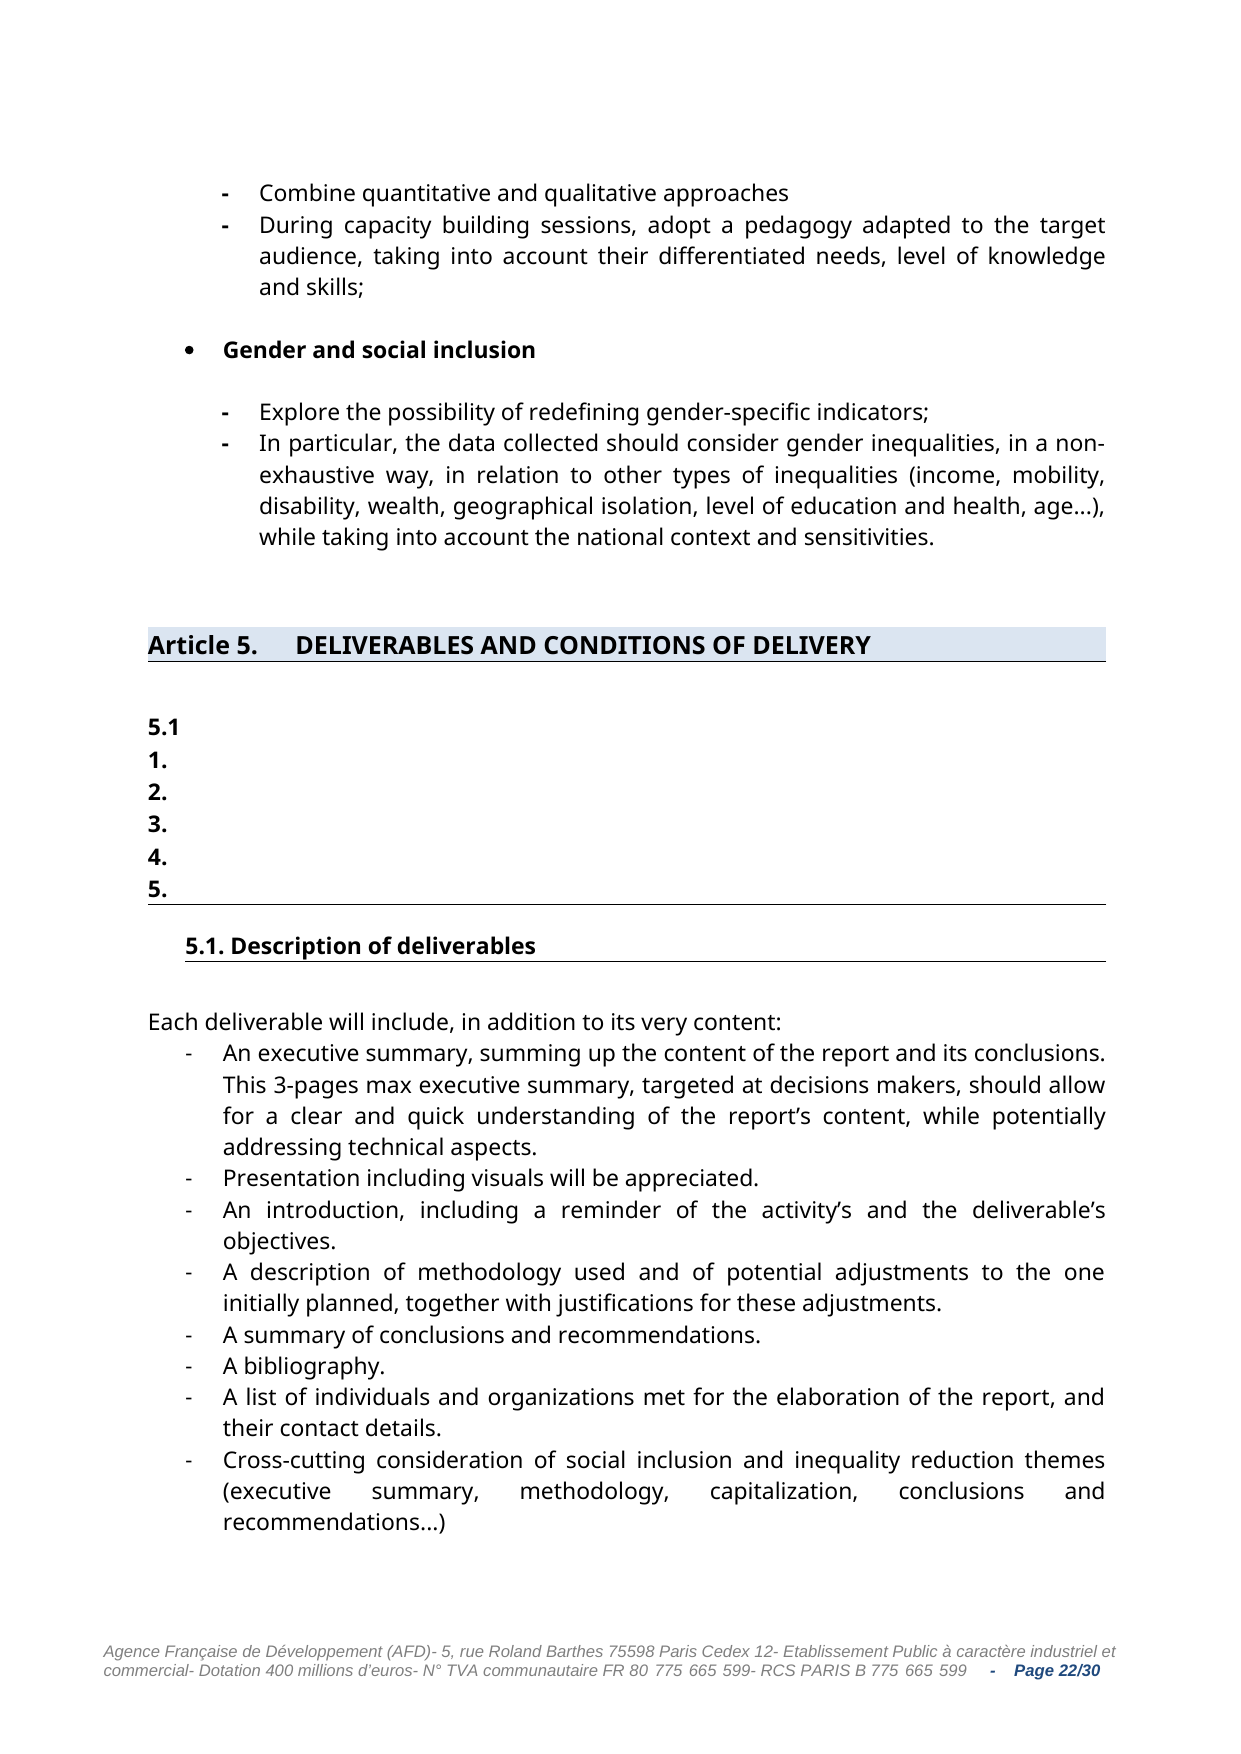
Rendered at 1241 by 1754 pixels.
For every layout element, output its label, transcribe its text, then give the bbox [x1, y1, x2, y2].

list Combine quantitative and qualitative approaches [221, 177, 1106, 208]
list Presentation including visuals will be appreciated. [185, 1162, 1106, 1193]
list A list of individuals and organizations met for the elaboration of the report, and their contact details. [185, 1381, 1106, 1443]
list An introduction, including a reminder of the activity’s and the deliverable’s objectives. [185, 1193, 1106, 1256]
list During capacity building sessions, adopt a pedagogy adapted to the target audience, taking into account their differentiated needs, level of knowledge and skills; [221, 208, 1106, 302]
subtitle DELIVERABLES AND CONDITIONS OF DELIVERY [148, 627, 1106, 661]
list A summary of conclusions and recommendations. [185, 1318, 1106, 1350]
list A bibliography. [185, 1350, 1106, 1381]
list An executive summary, summing up the content of the report and its conclusions. This 3-pages max executive summary, targeted at decisions makers, should allow for a clear and quick understanding of the report’s content, while potentially addressing technical aspects. [185, 1037, 1106, 1162]
list In particular, the data collected should consider gender inequalities, in a non-exhaustive way, in relation to other types of inequalities (income, mobility, disability, wealth, geographical isolation, level of education and health, age...), while taking into account the national context and sensitivities. [221, 427, 1106, 552]
list Gender and social inclusion [185, 333, 1106, 365]
subtitle Description of deliverables [185, 930, 1106, 961]
text Each deliverable will include, in addition to its very content: [148, 1006, 1106, 1037]
list Explore the possibility of redefining gender-specific indicators; [221, 396, 1106, 427]
list A description of methodology used and of potential adjustments to the one initially planned, together with justifications for these adjustments. [185, 1256, 1106, 1318]
list Cross-cutting consideration of social inclusion and inequality reduction themes (executive summary, methodology, capitalization, conclusions and recommendations...) [185, 1443, 1106, 1537]
